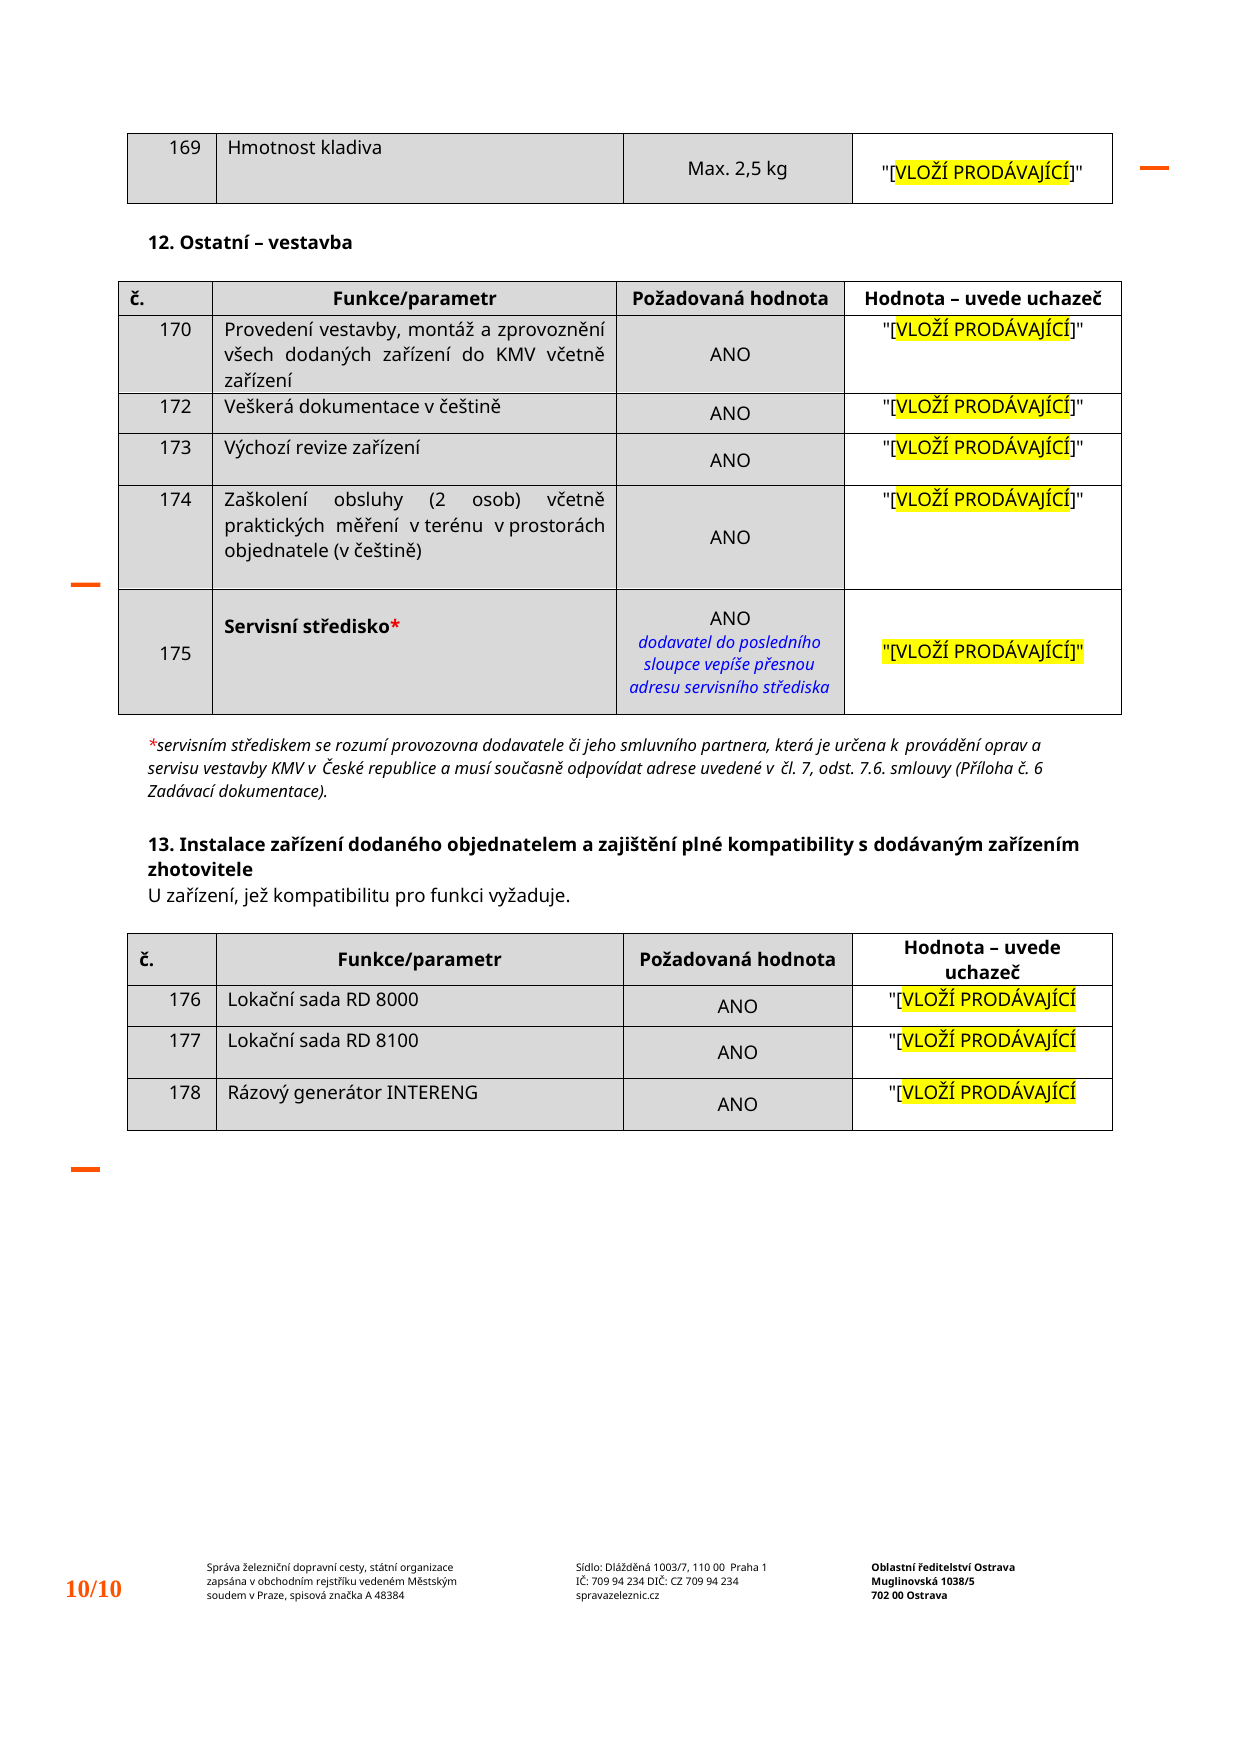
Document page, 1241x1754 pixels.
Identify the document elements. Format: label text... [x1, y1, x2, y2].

table_cell Lokační sada RD 8000 [217, 986, 623, 1026]
text *servisním střediskem se rozumí provozovna dodavatele či jeho smluvního partnera, která je určena k provádění oprav a servisu vestavby KMV v České republice a musí současně odpovídat adrese uvedené v čl. 7, odst. 7.6. smlouvy (Příloha č. 6 Zadávací dokumentace). [148, 734, 1093, 802]
table_cell "[VLOŽÍ PRODÁVAJÍCÍ]" [845, 316, 1121, 392]
table_cell [128, 134, 216, 203]
table_cell ANO [617, 394, 844, 433]
table_header Funkce/parametr [217, 934, 623, 985]
table_header Hodnota – uvede uchazeč [845, 282, 1121, 315]
table_header Požadovaná hodnota [624, 934, 852, 985]
table_cell Hmotnost kladiva [217, 134, 623, 203]
table_cell Výchozí revize zařízení [213, 434, 616, 485]
table_header Funkce/parametr [213, 282, 616, 315]
table_cell Provedení vestavby, montáž a zprovoznění všech dodaných zařízení do KMV včetně zařízení [213, 316, 616, 392]
table_cell "[VLOŽÍ PRODÁVAJÍCÍ]" [845, 434, 1121, 485]
table_cell Veškerá dokumentace v češtině [213, 394, 616, 433]
table_cell ANO [624, 986, 852, 1026]
table_cell "[VLOŽÍ PRODÁVAJÍCÍ [853, 1079, 1112, 1130]
table_cell ANO [624, 1027, 852, 1078]
table_cell ANO [617, 486, 844, 588]
text U zařízení, jež kompatibilitu pro funkci vyžaduje. [148, 882, 1093, 907]
table_cell "[VLOŽÍ PRODÁVAJÍCÍ]" [845, 486, 1121, 588]
table_cell ANO dodavatel do posledního sloupce vepíše přesnou adresu servisního střediska [617, 590, 844, 714]
table_cell "[VLOŽÍ PRODÁVAJÍCÍ]" [845, 394, 1121, 433]
table_cell Servisní středisko* [213, 590, 616, 714]
table_cell ANO [617, 434, 844, 485]
table_cell ANO [617, 316, 844, 392]
table_cell "[VLOŽÍ PRODÁVAJÍCÍ [853, 986, 1112, 1026]
table_cell 176 [128, 986, 216, 1026]
table_cell Rázový generátor INTERENG [217, 1079, 623, 1130]
table_header Hodnota – uvede uchazeč [853, 934, 1112, 985]
table_cell Zaškolení obsluhy (2 osob) včetně praktických měření v terénu v prostorách objednatele (v češtině) [213, 486, 616, 588]
table_cell "[VLOŽÍ PRODÁVAJÍCÍ]" [845, 590, 1121, 714]
table_cell 175 [119, 590, 212, 714]
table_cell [853, 134, 1112, 203]
table_cell [119, 316, 212, 392]
table_cell 173 [119, 434, 212, 485]
table_cell 178 [128, 1079, 216, 1130]
table_cell 172 [119, 394, 212, 433]
table_cell "[VLOŽÍ PRODÁVAJÍCÍ [853, 1027, 1112, 1078]
table_cell Max. 2,5 kg [624, 134, 852, 203]
table_cell Lokační sada RD 8100 [217, 1027, 623, 1078]
table_cell ANO [624, 1079, 852, 1130]
text 12. Ostatní – vestavba [148, 229, 1093, 255]
text 13. Instalace zařízení dodaného objednatelem a zajištění plné kompatibility s dodávaným zařízením zhotovitele [148, 831, 1093, 882]
table_header č. [119, 282, 212, 315]
table_cell 177 [128, 1027, 216, 1078]
table_cell 174 [119, 486, 212, 588]
table_header Požadovaná hodnota [617, 282, 844, 315]
table_header č. [128, 934, 216, 985]
